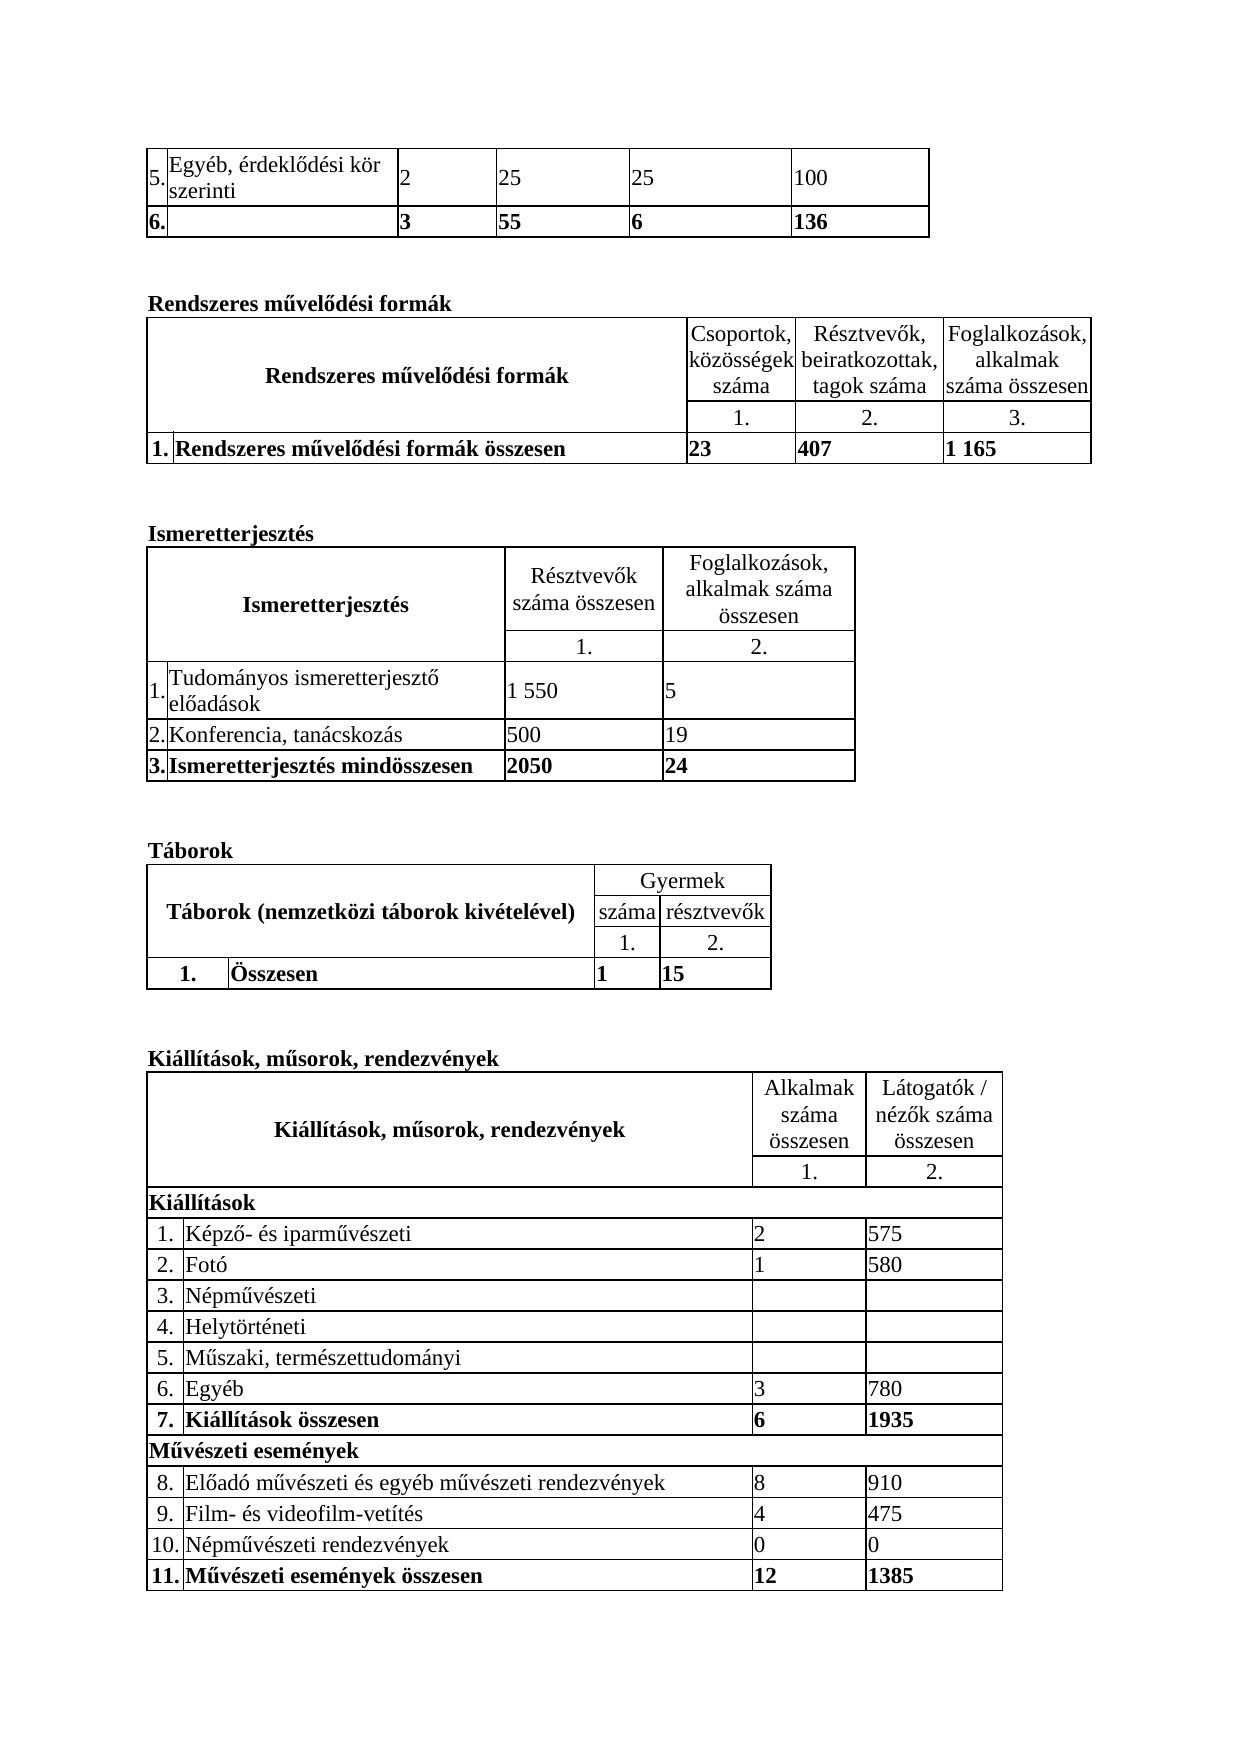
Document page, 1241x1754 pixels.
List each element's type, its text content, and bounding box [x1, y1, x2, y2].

table_cell Egyéb, érdeklődési kör szerinti [168, 149, 397, 205]
table_cell 5. [148, 1343, 183, 1372]
table_cell Film- és videofilm-vetítés [184, 1498, 752, 1527]
table_header Foglalkozások, alkalmak száma összesen [664, 548, 854, 630]
table_cell 1. [688, 402, 795, 431]
table_cell [867, 1281, 1002, 1310]
table_cell 2 [753, 1219, 865, 1248]
table_cell 3 [399, 207, 496, 236]
table_cell 7. [148, 1405, 183, 1434]
table_cell 2. [148, 1250, 183, 1279]
table_cell [753, 1312, 865, 1341]
table_cell 23 [688, 433, 795, 462]
table_cell Művészeti események összesen [184, 1560, 752, 1589]
table_cell 0 [867, 1529, 1002, 1558]
table_cell Egyéb [184, 1374, 752, 1403]
table_cell 24 [664, 751, 854, 780]
table_cell 12 [753, 1560, 865, 1589]
table_cell Fotó [184, 1250, 752, 1279]
table_cell Művészeti események [148, 1436, 1002, 1465]
table_cell 1 550 [506, 662, 662, 718]
table_header Foglalkozások, alkalmak száma összesen [944, 318, 1090, 400]
table_cell Kiállítások összesen [184, 1405, 752, 1434]
table_header Kiállítások, műsorok, rendezvények [148, 1073, 752, 1186]
text Ismeretterjesztés [148, 519, 1093, 546]
table_cell [753, 1343, 865, 1372]
table_cell Rendszeres művelődési formák összesen [174, 433, 686, 462]
table_cell 6. [148, 207, 167, 236]
table_cell 100 [792, 149, 928, 205]
table_cell 1 [595, 958, 659, 988]
text Rendszeres művelődési formák [148, 290, 1093, 317]
table_cell 407 [796, 433, 943, 462]
table_header Látogatók / nézők száma összesen [867, 1073, 1002, 1155]
table_cell Műszaki, természettudományi [184, 1343, 752, 1372]
table_cell Összesen [229, 958, 594, 988]
table_cell 475 [867, 1498, 1002, 1527]
table_cell 8 [753, 1467, 865, 1496]
table_cell [867, 1343, 1002, 1372]
table_cell 575 [867, 1219, 1002, 1248]
table_cell 4. [148, 1312, 183, 1341]
table_cell Kiállítások [148, 1188, 1002, 1217]
table_cell 19 [664, 720, 854, 749]
table_cell 2. [796, 402, 943, 431]
table_cell 500 [506, 720, 662, 749]
table_cell 1. [753, 1157, 865, 1186]
table_cell 1. [148, 662, 167, 718]
table_cell 1935 [867, 1405, 1002, 1434]
table_cell 580 [867, 1250, 1002, 1279]
table_cell 1. [595, 927, 659, 957]
table_cell 10. [148, 1529, 183, 1558]
table_cell 25 [497, 149, 629, 205]
table_cell 6. [148, 1374, 183, 1403]
table_cell 6 [753, 1405, 865, 1434]
table_cell 4 [753, 1498, 865, 1527]
table_header Csoportok, közösségek száma [688, 318, 795, 400]
table_cell Előadó művészeti és egyéb művészeti rendezvények [184, 1467, 752, 1496]
table_cell 11. [148, 1560, 183, 1589]
table_cell 2. [664, 631, 854, 661]
table_cell 2. [867, 1157, 1002, 1186]
table_cell 2 [399, 149, 496, 205]
table_cell száma [595, 896, 659, 926]
table_cell Helytörténeti [184, 1312, 752, 1341]
table_cell 1. [148, 433, 173, 462]
table_cell 5 [664, 662, 854, 718]
table_cell Népművészeti rendezvények [184, 1529, 752, 1558]
table_cell Képző- és iparművészeti [184, 1219, 752, 1248]
table_cell 1 [753, 1250, 865, 1279]
table_cell 780 [867, 1374, 1002, 1403]
table_cell Konferencia, tanácskozás [168, 720, 504, 749]
table_header Alkalmak száma összesen [753, 1073, 865, 1155]
table_cell Tudományos ismeretterjesztő előadások [168, 662, 504, 718]
table_cell 3. [148, 1281, 183, 1310]
text Kiállítások, műsorok, rendezvények [148, 1045, 1093, 1071]
table_cell Ismeretterjesztés mindösszesen [168, 751, 504, 780]
table_header Résztvevők, beiratkozottak, tagok száma [796, 318, 943, 400]
table_cell 15 [661, 958, 770, 988]
table_cell 3 [753, 1374, 865, 1403]
table_cell 2050 [506, 751, 662, 780]
table_cell 2. [148, 720, 167, 749]
text Táborok [148, 837, 1093, 864]
table_header Gyermek [595, 865, 770, 895]
table_cell 910 [867, 1467, 1002, 1496]
table_cell 6 [630, 207, 791, 236]
table_cell 9. [148, 1498, 183, 1527]
table_cell 3. [148, 751, 167, 780]
table_header Táborok (nemzetközi táborok kivételével) [148, 865, 594, 957]
table_cell 2. [661, 927, 770, 957]
table_cell 8. [148, 1467, 183, 1496]
table_cell 3. [944, 402, 1090, 431]
table_cell résztvevők [661, 896, 770, 926]
table_cell 1. [506, 631, 662, 661]
table_header Résztvevők száma összesen [506, 548, 662, 630]
table_header Ismeretterjesztés [148, 548, 504, 661]
table_cell 1 165 [944, 433, 1090, 462]
table_cell 25 [630, 149, 791, 205]
table_cell Népművészeti [184, 1281, 752, 1310]
table_header Rendszeres művelődési formák [148, 318, 686, 431]
table_cell 136 [792, 207, 928, 236]
table_cell [753, 1281, 865, 1310]
table_cell [867, 1312, 1002, 1341]
table_cell 1. [148, 958, 228, 988]
table_cell 5. [148, 149, 167, 205]
table_cell 1. [148, 1219, 183, 1248]
table_cell [168, 207, 397, 236]
table_cell 1385 [867, 1560, 1002, 1589]
table_cell 55 [497, 207, 629, 236]
table_cell 0 [753, 1529, 865, 1558]
